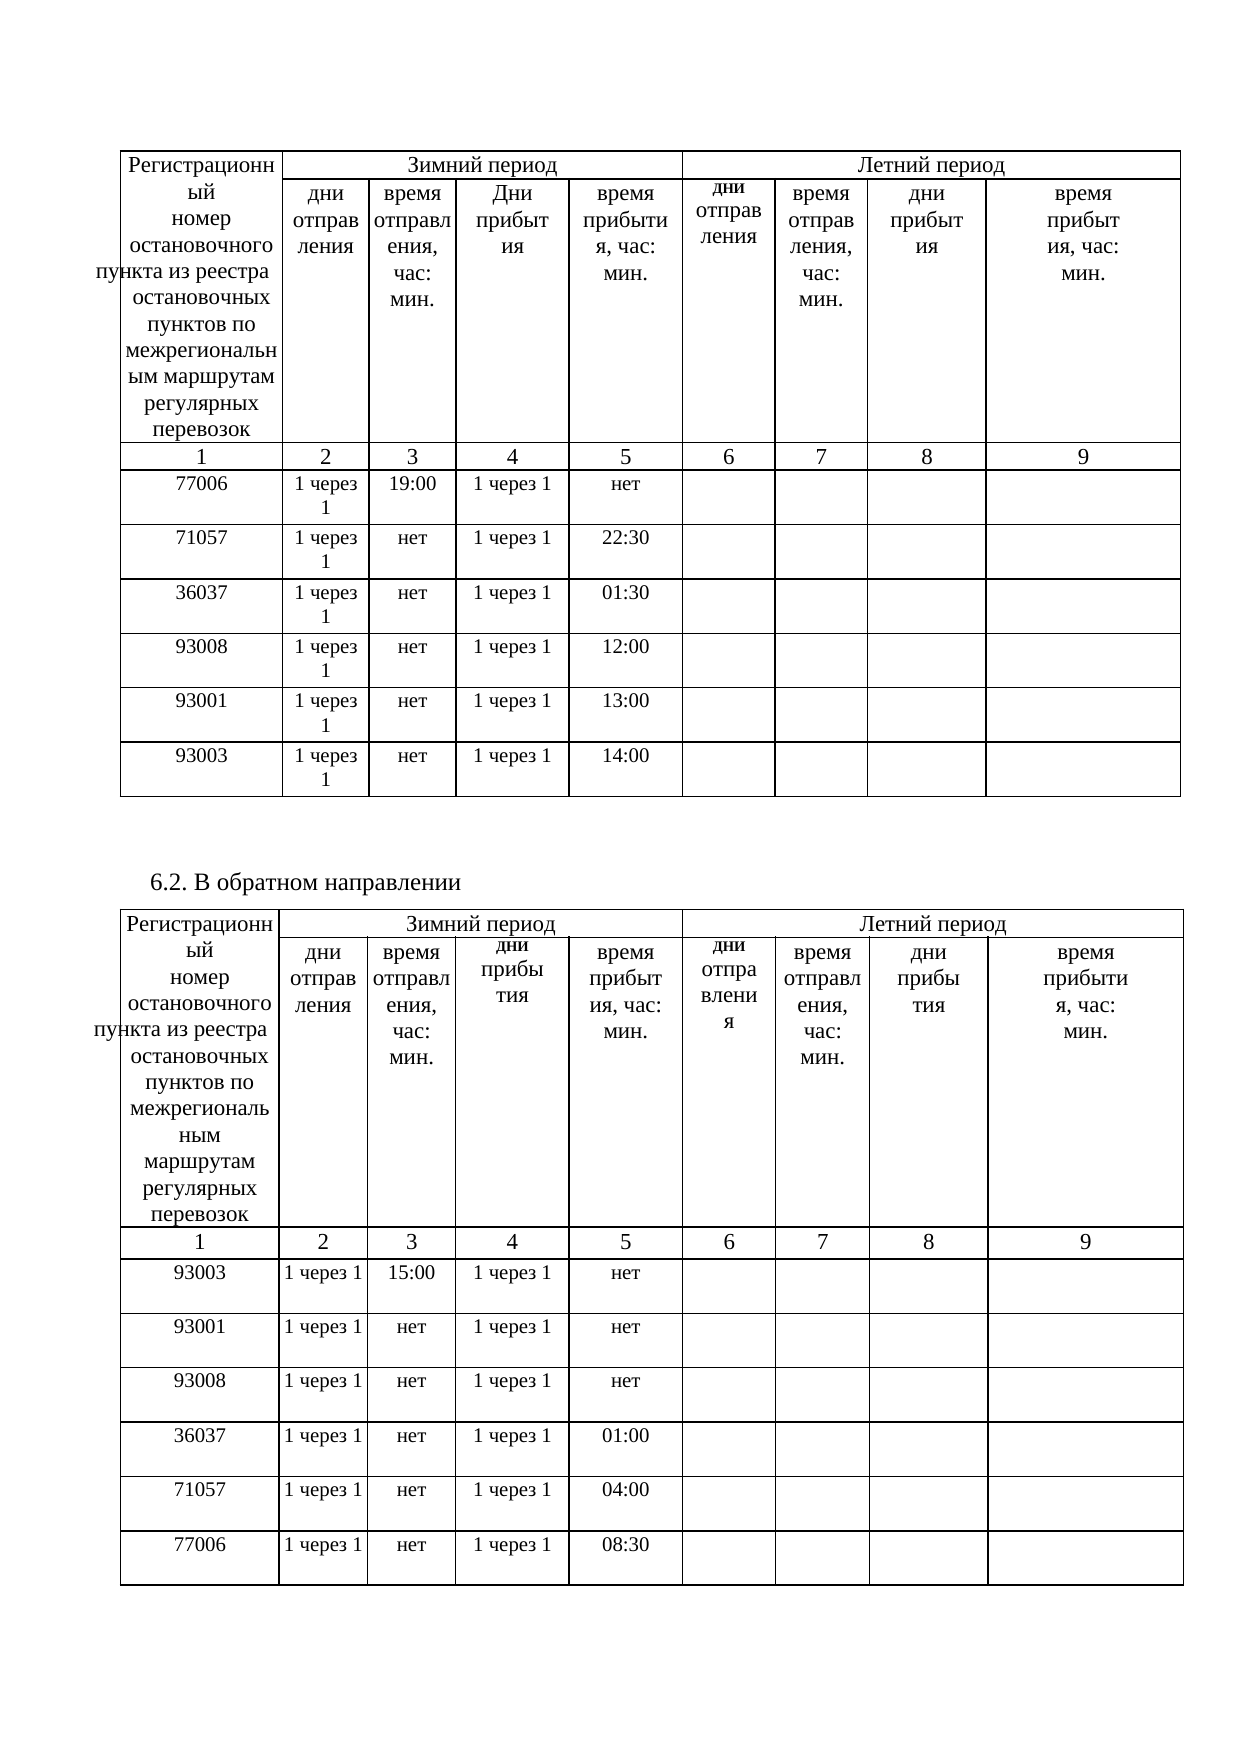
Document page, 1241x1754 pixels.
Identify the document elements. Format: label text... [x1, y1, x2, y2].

table_cell 1 через 1 [280, 1260, 367, 1312]
table_cell 1 через 1 [280, 1368, 367, 1421]
table_cell [683, 1314, 775, 1367]
table_cell дни отправ ления [280, 938, 367, 1226]
table_cell 15:00 [368, 1260, 455, 1312]
table_cell [989, 1314, 1183, 1367]
table_cell 4 [456, 1228, 568, 1258]
table_cell [987, 634, 1180, 687]
table_cell [868, 743, 985, 796]
table_cell 12:00 [570, 634, 682, 687]
table_cell [776, 688, 867, 741]
table_cell нет [570, 471, 682, 524]
table_cell 8 [868, 443, 985, 469]
table_cell [683, 1532, 775, 1584]
table_cell [776, 1423, 869, 1476]
table_cell 22:30 [570, 525, 682, 578]
table_cell нет [570, 1314, 682, 1367]
table_cell 04:00 [570, 1477, 682, 1530]
table_cell [776, 743, 867, 796]
table_cell 71057 [121, 525, 282, 578]
table_cell [987, 743, 1180, 796]
table_cell время прибыти я, час: мин. [989, 938, 1183, 1226]
table_header Зимний период [280, 910, 682, 936]
table_cell дни прибы тия [870, 938, 987, 1226]
table_cell 1 через 1 [283, 743, 368, 796]
table_cell [683, 1368, 775, 1421]
table_cell дни прибыт ия [868, 180, 985, 441]
table_cell 1 через 1 [457, 634, 568, 687]
table_cell 1 через 1 [456, 1532, 568, 1584]
table_cell 6 [683, 443, 774, 469]
table_cell 1 через 1 [280, 1532, 367, 1584]
table_cell нет [368, 1532, 455, 1584]
table_cell 1 через 1 [456, 1260, 568, 1312]
table_cell 01:00 [570, 1423, 682, 1476]
table_cell 08:30 [570, 1532, 682, 1584]
table_cell 9 [987, 443, 1180, 469]
table_cell 1 [121, 1228, 278, 1258]
table_cell 1 через 1 [283, 471, 368, 524]
table_cell время прибыти я, час: мин. [570, 180, 682, 441]
table_cell [776, 1314, 869, 1367]
table_cell 1 через 1 [456, 1423, 568, 1476]
table_cell ДНИ отправ ления [683, 180, 774, 441]
table_cell [870, 1314, 987, 1367]
table_cell время прибыт ия, час: мин. [570, 938, 682, 1226]
table_cell [989, 1477, 1183, 1530]
table_cell дни отправ ления [283, 180, 368, 441]
table_cell нет [370, 634, 455, 687]
table_cell ДНИ прибы тия [456, 938, 568, 1226]
table_cell 4 [457, 443, 568, 469]
table_cell нет [368, 1477, 455, 1530]
table_cell нет [368, 1314, 455, 1367]
table_cell 5 [570, 1228, 682, 1258]
table_cell 93008 [121, 1368, 278, 1421]
table_cell [776, 634, 867, 687]
table_cell [868, 525, 985, 578]
table_cell [683, 1260, 775, 1312]
table_cell 2 [280, 1228, 367, 1258]
table_cell [776, 580, 867, 632]
table_cell [987, 580, 1180, 632]
table_cell 93003 [121, 743, 282, 796]
table_cell 14:00 [570, 743, 682, 796]
table_cell [987, 688, 1180, 741]
table_cell время отправл ения, час: мин. [368, 938, 455, 1226]
table_cell [683, 1423, 775, 1476]
table_cell время отправл ения, час: мин. [370, 180, 455, 441]
table_cell [989, 1532, 1183, 1584]
table_cell 1 через 1 [283, 634, 368, 687]
table_cell [987, 525, 1180, 578]
table_cell 1 через 1 [457, 580, 568, 632]
table_cell нет [570, 1260, 682, 1312]
table_cell 77006 [121, 471, 282, 524]
table_cell 01:30 [570, 580, 682, 632]
table_cell 2 [283, 443, 368, 469]
table_cell время отправ ления, час: мин. [776, 180, 867, 441]
table_cell [868, 471, 985, 524]
table_cell 3 [370, 443, 455, 469]
table_cell [989, 1423, 1183, 1476]
table_cell 36037 [121, 580, 282, 632]
table_cell 36037 [121, 1423, 278, 1476]
table_cell [870, 1368, 987, 1421]
table_cell 1 через 1 [456, 1477, 568, 1530]
table_cell 5 [570, 443, 682, 469]
table_cell [870, 1532, 987, 1584]
table_cell 1 через 1 [457, 525, 568, 578]
table_cell [683, 634, 774, 687]
table_cell 13:00 [570, 688, 682, 741]
table_cell [989, 1368, 1183, 1421]
table_cell [868, 634, 985, 687]
table_cell 93008 [121, 634, 282, 687]
table_cell [870, 1477, 987, 1530]
table_cell [870, 1423, 987, 1476]
table_cell 19:00 [370, 471, 455, 524]
table_cell [683, 688, 774, 741]
table_cell [683, 580, 774, 632]
table_cell [776, 1260, 869, 1312]
table_cell [989, 1260, 1183, 1312]
table_cell [683, 471, 774, 524]
table_header Летний период [683, 152, 1180, 178]
table_header Летний период [683, 910, 1183, 936]
table_cell 93003 [121, 1260, 278, 1312]
table_cell 1 через 1 [457, 471, 568, 524]
table_cell 1 через 1 [283, 525, 368, 578]
table_cell [776, 1532, 869, 1584]
table_cell нет [370, 688, 455, 741]
table_cell нет [370, 580, 455, 632]
table_cell нет [370, 525, 455, 578]
table_cell [868, 688, 985, 741]
table_header Регистрационный номер остановочного пункта из реестра остановочных пунктов по межрегиональным маршрутам регулярных перевозок [121, 910, 278, 1226]
table_cell 1 через 1 [456, 1314, 568, 1367]
table_cell время отправл ения, час: мин. [776, 938, 869, 1226]
table_cell 1 через 1 [456, 1368, 568, 1421]
table_cell 1 через 1 [280, 1477, 367, 1530]
table_header Регистрационный номер остановочного пункта из реестра остановочных пунктов по межрегиональным маршрутам регулярных перевозок [121, 152, 282, 441]
table_cell 7 [776, 1228, 869, 1258]
table_cell 71057 [121, 1477, 278, 1530]
table_cell ДНИ отпра влени я [683, 938, 775, 1226]
table_cell 1 через 1 [457, 743, 568, 796]
table_cell 1 через 1 [280, 1314, 367, 1367]
text 6.2. В обратном направлении [150, 867, 1090, 896]
table_cell [870, 1260, 987, 1312]
table_cell [776, 1368, 869, 1421]
table_cell 93001 [121, 1314, 278, 1367]
table_cell [776, 1477, 869, 1530]
table_cell [776, 471, 867, 524]
table_cell время прибыт ия, час: мин. [987, 180, 1180, 441]
table_cell Дни прибыт ия [457, 180, 568, 441]
table_cell 1 через 1 [457, 688, 568, 741]
table_cell [683, 525, 774, 578]
table_cell нет [368, 1368, 455, 1421]
table_cell нет [370, 743, 455, 796]
table_cell 1 через 1 [283, 688, 368, 741]
table_cell 3 [368, 1228, 455, 1258]
table_cell 1 через 1 [283, 580, 368, 632]
table_cell [868, 580, 985, 632]
table_cell [776, 525, 867, 578]
table_cell нет [368, 1423, 455, 1476]
table_cell 7 [776, 443, 867, 469]
table_header Зимний период [283, 152, 682, 178]
table_cell нет [570, 1368, 682, 1421]
table_cell 8 [870, 1228, 987, 1258]
table_cell 1 через 1 [280, 1423, 367, 1476]
table_cell [683, 1477, 775, 1530]
table_cell 93001 [121, 688, 282, 741]
table_cell 77006 [121, 1532, 278, 1584]
table_cell 9 [989, 1228, 1183, 1258]
table_cell 1 [121, 443, 282, 469]
table_cell [683, 743, 774, 796]
table_cell 6 [683, 1228, 775, 1258]
table_cell [987, 471, 1180, 524]
